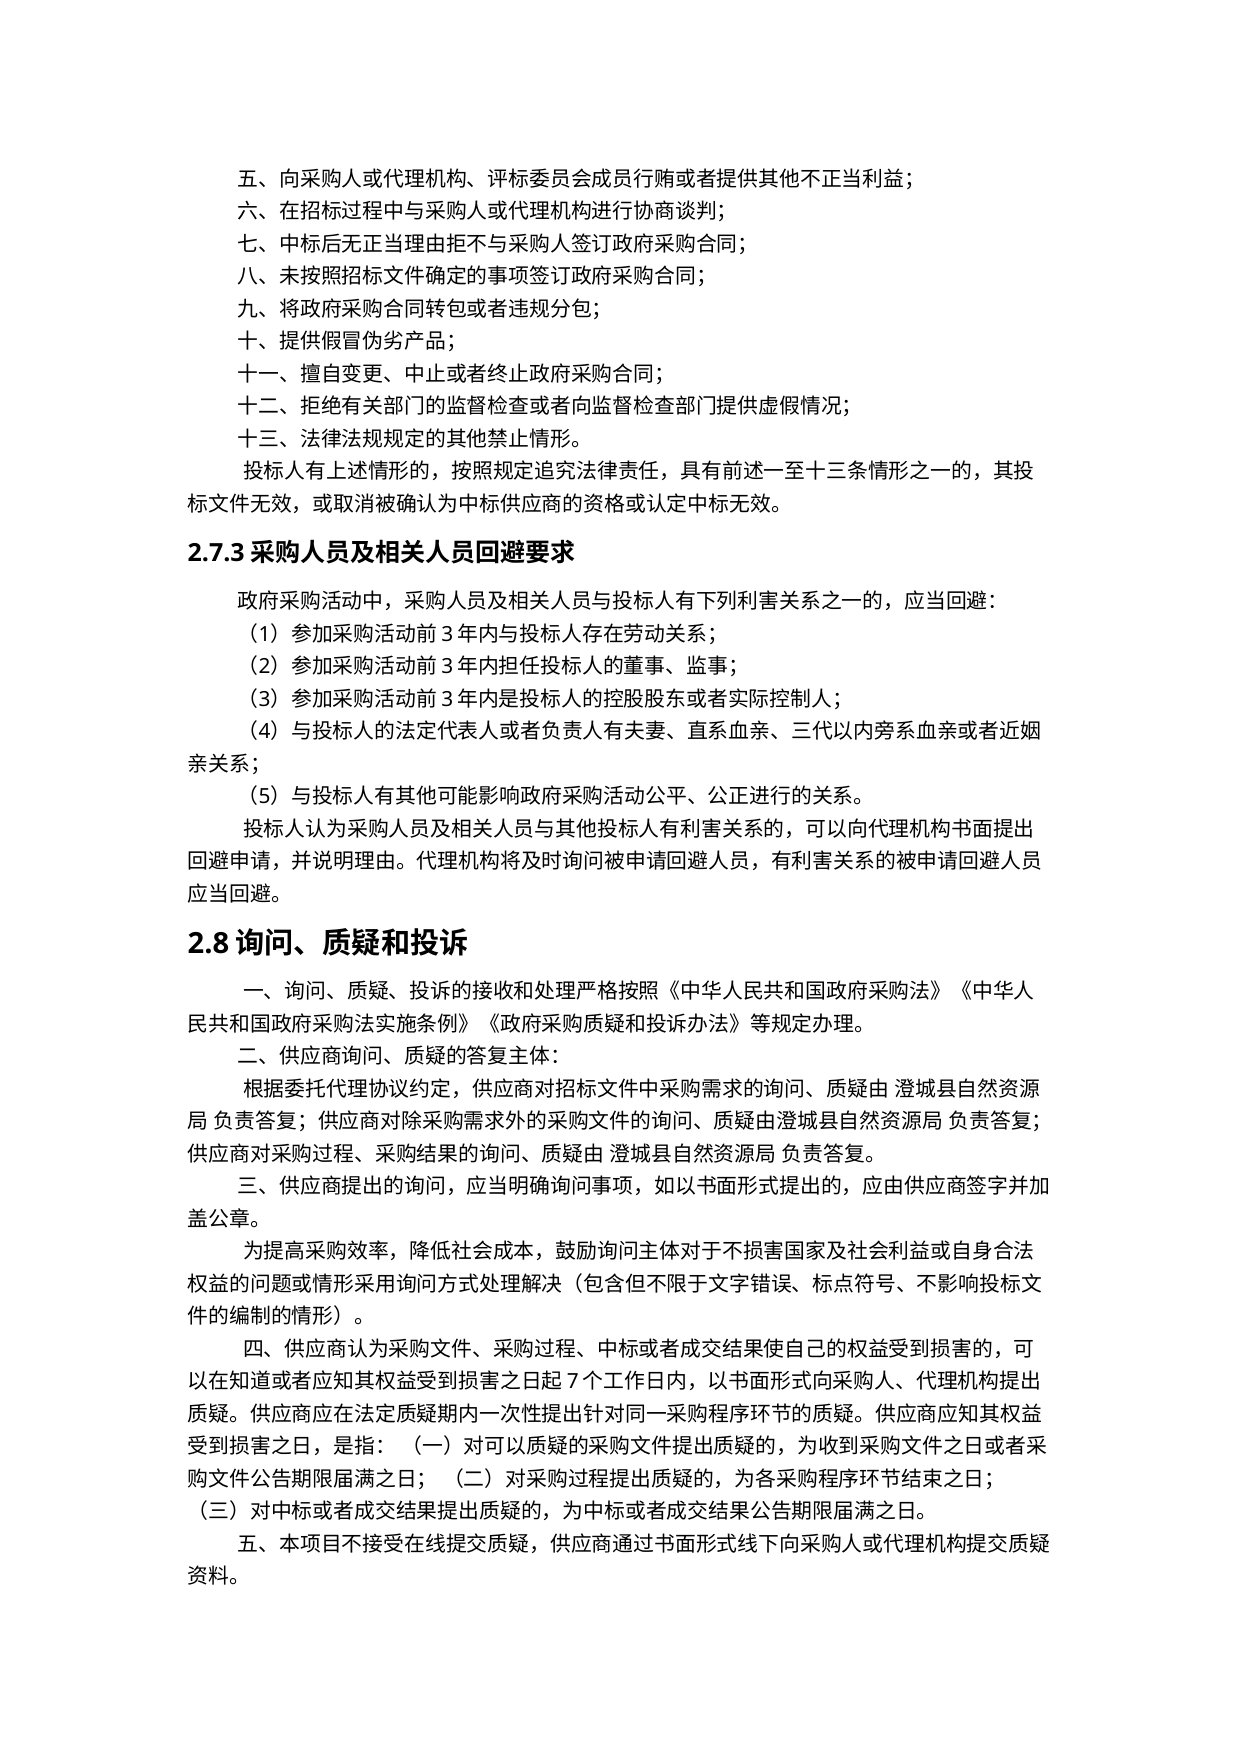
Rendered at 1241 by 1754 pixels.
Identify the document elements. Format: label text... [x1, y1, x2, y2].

text 十、提供假冒伪劣产品； [187, 324, 1053, 357]
text 四、供应商认为采购文件、采购过程、中标或者成交结果使自己的权益受到损害的，可以在知道或者应知其权益受到损害之日起7个工作日内，以书面形式向采购人、代理机构提出质疑。供应商应在法定质疑期内一次性提出针对同一采购程序环节的质疑。供应商应知其权益受到损害之日，是指： （一）对可以质疑的采购文件提出质疑的，为收到采购文件之日或者采购文件公告期限届满之日； （二）对采购过程提出质疑的，为各采购程序环节结束之日； （三）对中标或者成交结果提出质疑的，为中标或者成交结果公告期限届满之日。 [187, 1332, 1053, 1527]
text 八、未按照招标文件确定的事项签订政府采购合同； [187, 259, 1053, 292]
text 投标人认为采购人员及相关人员与其他投标人有利害关系的，可以向代理机构书面提出回避申请，并说明理由。代理机构将及时询问被申请回避人员，有利害关系的被申请回避人员应当回避。 [187, 812, 1053, 909]
text 一、询问、质疑、投诉的接收和处理严格按照《中华人民共和国政府采购法》《中华人民共和国政府采购法实施条例》《政府采购质疑和投诉办法》等规定办理。 [187, 974, 1053, 1039]
text 十三、法律法规规定的其他禁止情形。 [187, 422, 1053, 454]
text 政府采购活动中，采购人员及相关人员与投标人有下列利害关系之一的，应当回避： [187, 584, 1053, 617]
text （3）参加采购活动前3年内是投标人的控股股东或者实际控制人； [187, 682, 1053, 714]
text （4）与投标人的法定代表人或者负责人有夫妻、直系血亲、三代以内旁系血亲或者近姻亲关系； [187, 714, 1053, 779]
text 十二、拒绝有关部门的监督检查或者向监督检查部门提供虚假情况； [187, 389, 1053, 422]
text 为提高采购效率，降低社会成本，鼓励询问主体对于不损害国家及社会利益或自身合法权益的问题或情形采用询问方式处理解决（包含但不限于文字错误、标点符号、不影响投标文件的编制的情形）。 [187, 1234, 1053, 1332]
text 2.7.3采购人员及相关人员回避要求 [187, 519, 1053, 584]
text （2）参加采购活动前3年内担任投标人的董事、监事； [187, 649, 1053, 682]
text 七、中标后无正当理由拒不与采购人签订政府采购合同； [187, 227, 1053, 259]
text 二、供应商询问、质疑的答复主体： [187, 1039, 1053, 1072]
text 2.8询问、质疑和投诉 [187, 909, 1053, 974]
text 六、在招标过程中与采购人或代理机构进行协商谈判； [187, 194, 1053, 227]
text 九、将政府采购合同转包或者违规分包； [187, 292, 1053, 324]
text 五、本项目不接受在线提交质疑，供应商通过书面形式线下向采购人或代理机构提交质疑资料。 [187, 1527, 1053, 1592]
text 根据委托代理协议约定，供应商对招标文件中采购需求的询问、质疑由 澄城县自然资源局 负责答复；供应商对除采购需求外的采购文件的询问、质疑由澄城县自然资源局 负责答复；供应商对采购过程、采购结果的询问、质疑由 澄城县自然资源局 负责答复。 [187, 1072, 1053, 1169]
text 十一、擅自变更、中止或者终止政府采购合同； [187, 357, 1053, 389]
text 五、向采购人或代理机构、评标委员会成员行贿或者提供其他不正当利益； [187, 162, 1053, 194]
text 三、供应商提出的询问，应当明确询问事项，如以书面形式提出的，应由供应商签字并加盖公章。 [187, 1169, 1053, 1234]
text （5）与投标人有其他可能影响政府采购活动公平、公正进行的关系。 [187, 779, 1053, 812]
text 投标人有上述情形的，按照规定追究法律责任，具有前述一至十三条情形之一的，其投标文件无效，或取消被确认为中标供应商的资格或认定中标无效。 [187, 454, 1053, 519]
text （1）参加采购活动前3年内与投标人存在劳动关系； [187, 617, 1053, 649]
